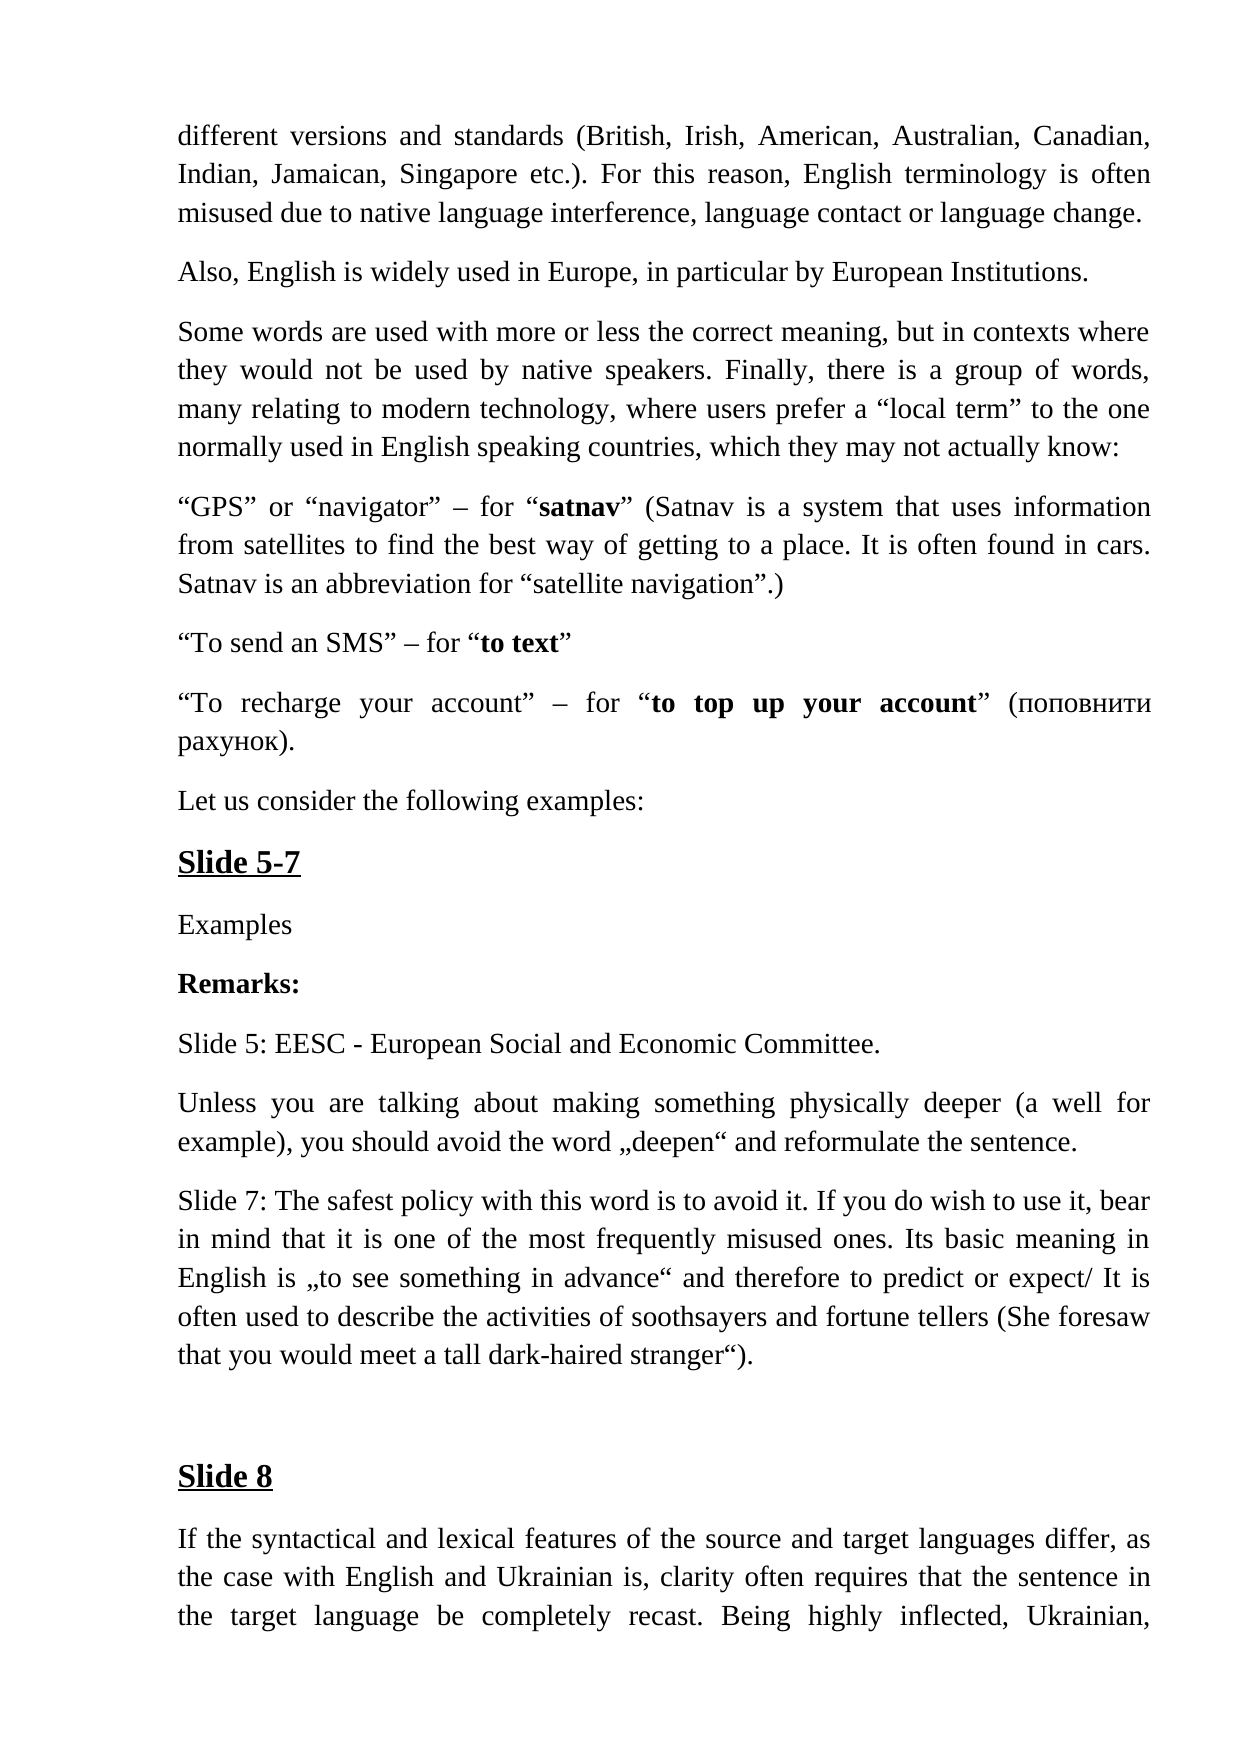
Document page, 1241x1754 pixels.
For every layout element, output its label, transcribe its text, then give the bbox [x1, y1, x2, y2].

text Also, English is widely used in Europe, in particular by European Institutions. [177, 254, 1152, 288]
text Slide 5-7 [177, 842, 1152, 880]
text “To recharge your account” – for “to top up your account” (поповнити рахунок). [177, 685, 1152, 757]
text “GPS” or “navigator” – for “satnav” (Satnav is a system that uses information from satellites to find the best way of getting to a place. It is often found in cars. Satnav is an abbreviation for “satellite navigation”.) [177, 489, 1152, 599]
text Some words are used with more or less the correct meaning, but in contexts where they would not be used by native speakers. Finally, there is a group of words, many relating to modern technology, where users prefer a “local term” to the one normally used in English speaking countries, which they may not actually know: [177, 314, 1152, 463]
text Unless you are talking about making something physically deeper (a well for example), you should avoid the word „deepen“ and reformulate the sentence. [177, 1085, 1152, 1157]
text Remarks: [177, 966, 1152, 1000]
text Slide 5: EESC - European Social and Economic Committee. [177, 1026, 1152, 1059]
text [177, 1521, 1152, 1631]
text Let us consider the following examples: [177, 783, 1152, 816]
text Slide 7: The safest policy with this word is to avoid it. If you do wish to use it, bear in mind that it is one of the most frequently misused ones. Its basic meaning in English is „to see something in advance“ and therefore to predict or expect/ It is often used to describe the activities of soothsayers and fortune tellers (She foresaw that you would meet a tall dark-haired stranger“). [177, 1183, 1152, 1371]
text Slide 8 [177, 1456, 1152, 1494]
text “To send an SMS” – for “to text” [177, 625, 1152, 659]
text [177, 118, 1152, 229]
text Examples [177, 907, 1152, 941]
